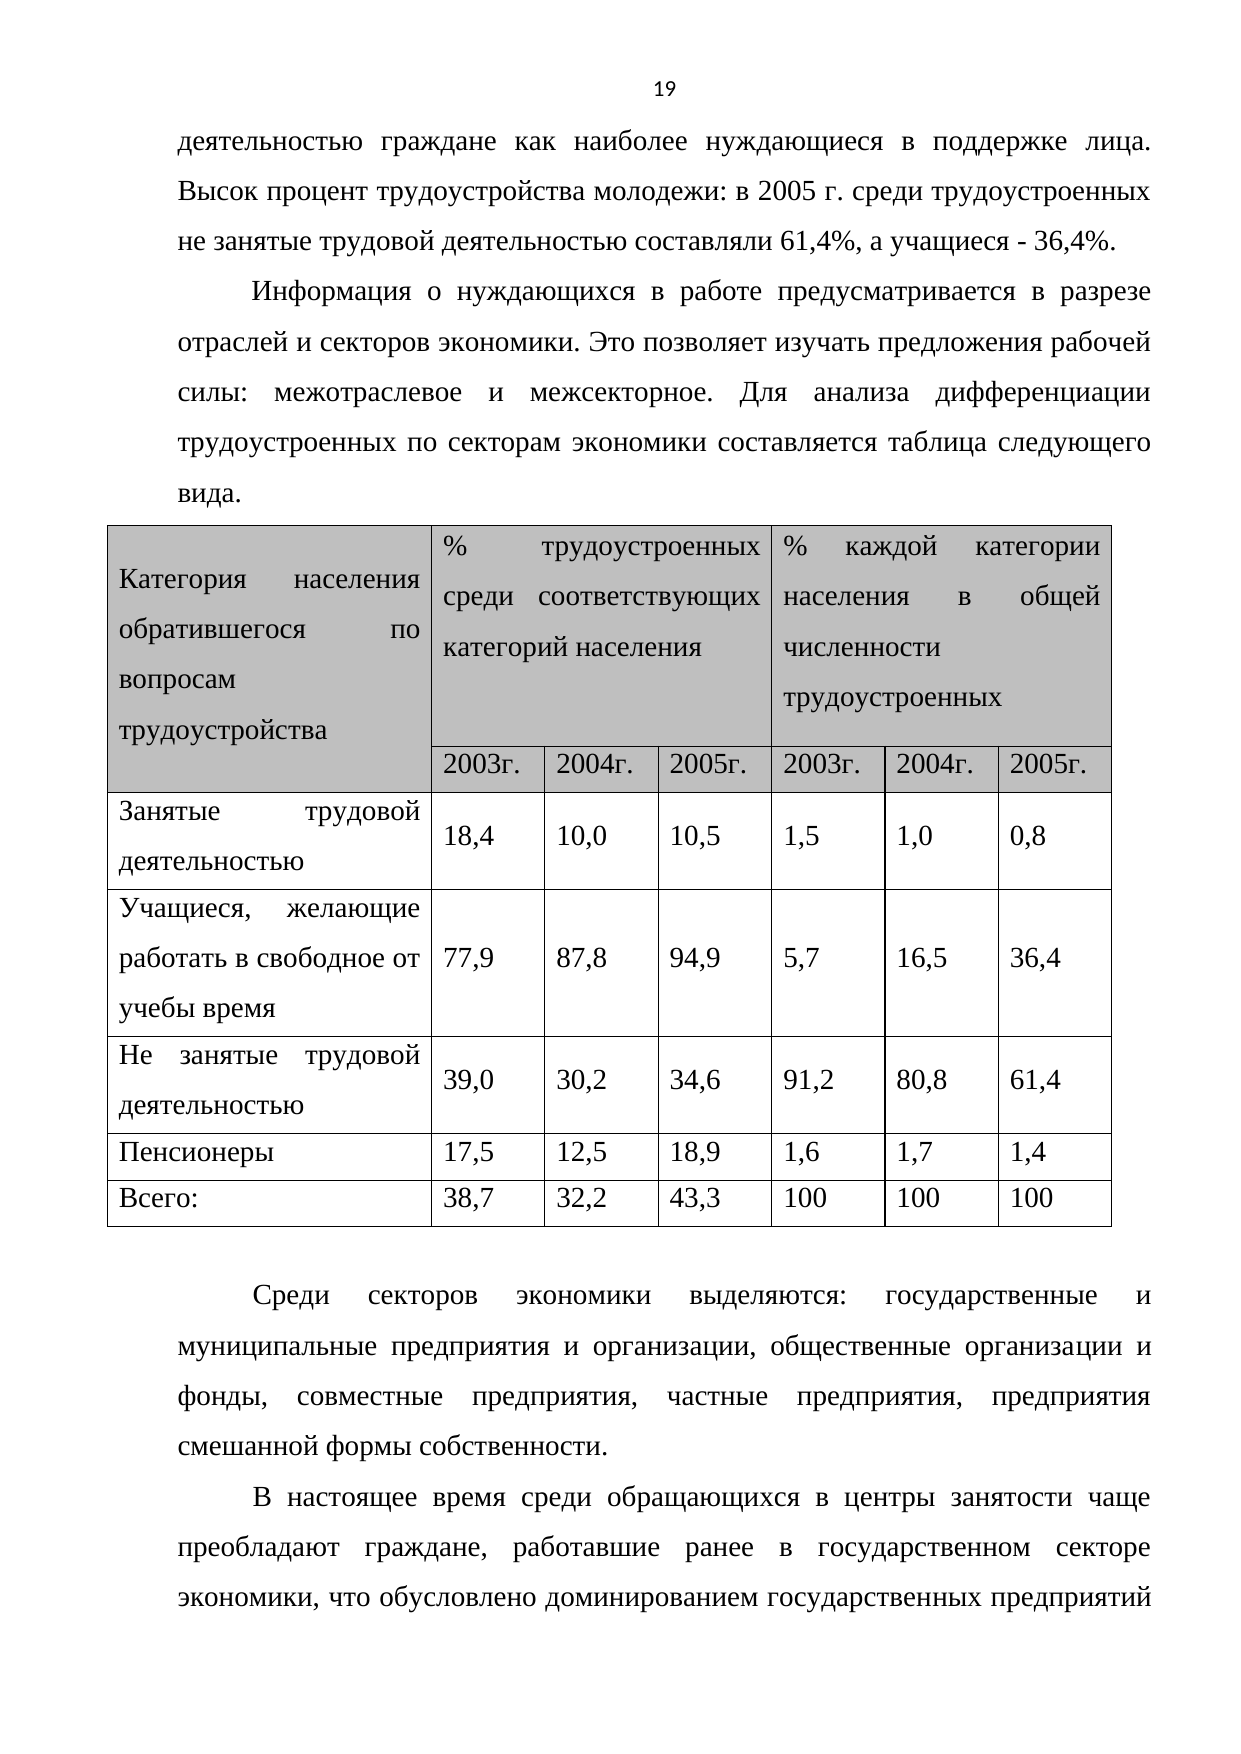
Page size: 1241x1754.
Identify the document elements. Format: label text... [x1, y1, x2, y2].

table_cell 39,0 [432, 1037, 544, 1133]
table_cell 18,9 [659, 1134, 771, 1179]
table_cell 16,5 [886, 890, 998, 1036]
table_cell 18,4 [432, 793, 544, 889]
table_cell 30,2 [545, 1037, 658, 1133]
table_cell 2004г. [545, 747, 658, 792]
table_cell Занятые трудовой деятельностью [108, 793, 431, 889]
table_cell 1,5 [772, 793, 884, 889]
table_cell Пенсионеры [108, 1134, 431, 1179]
table_cell 10,5 [659, 793, 771, 889]
table_cell 2005г. [659, 747, 771, 792]
table_cell 2003г. [772, 747, 884, 792]
table_cell 100 [999, 1181, 1111, 1226]
table_cell 100 [772, 1181, 884, 1226]
table_cell 34,6 [659, 1037, 771, 1133]
table_cell 12,5 [545, 1134, 658, 1179]
table_cell 87,8 [545, 890, 658, 1036]
table_cell 1,6 [772, 1134, 884, 1179]
table_cell 0,8 [999, 793, 1111, 889]
table_cell 17,5 [432, 1134, 544, 1179]
table_cell 1,7 [886, 1134, 998, 1179]
text Среди секторов экономики выделяются: государственные и муниципальные предприятия и организации, общественные организации и фонды, совместные предприятия, частные предприятия, предприятия смешанной формы собственности. [177, 1277, 1152, 1462]
table_cell 2004г. [886, 747, 998, 792]
text Информация о нуждающихся в работе предусматривается в разрезе отраслей и секторов экономики. Это позволяет изучать предложения рабочей силы: межотраслевое и межсекторное. Для анализа дифференциации трудоустроенных по секторам экономики составляется таблица следующего вида. [177, 273, 1152, 508]
table_cell Учащиеся, желающие работать в свободное от учебы время [108, 890, 431, 1036]
table_cell 43,3 [659, 1181, 771, 1226]
table_cell 94,9 [659, 890, 771, 1036]
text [177, 123, 1152, 257]
table_cell 2003г. [432, 747, 544, 792]
table_cell 38,7 [432, 1181, 544, 1226]
table_cell 100 [886, 1181, 998, 1226]
table_header Категория населения обратившегося по вопросам трудоустройства [108, 526, 431, 792]
table_cell 61,4 [999, 1037, 1111, 1133]
table_cell 32,2 [545, 1181, 658, 1226]
table_cell 1,0 [886, 793, 998, 889]
table_cell 2005г. [999, 747, 1111, 792]
table_cell 77,9 [432, 890, 544, 1036]
table_cell Всего: [108, 1181, 431, 1226]
table_cell 10,0 [545, 793, 658, 889]
table_cell 1,4 [999, 1134, 1111, 1179]
table_cell Не занятые трудовой деятельностью [108, 1037, 431, 1133]
table_cell 36,4 [999, 890, 1111, 1036]
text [177, 1479, 1152, 1613]
table_cell 5,7 [772, 890, 884, 1036]
table_cell 91,2 [772, 1037, 884, 1133]
table_header % каждой категории населения в общей численности трудоустроенных [772, 526, 1111, 746]
table_header % трудоустроенных среди соответствующих категорий населения [432, 526, 771, 746]
table_cell 80,8 [886, 1037, 998, 1133]
